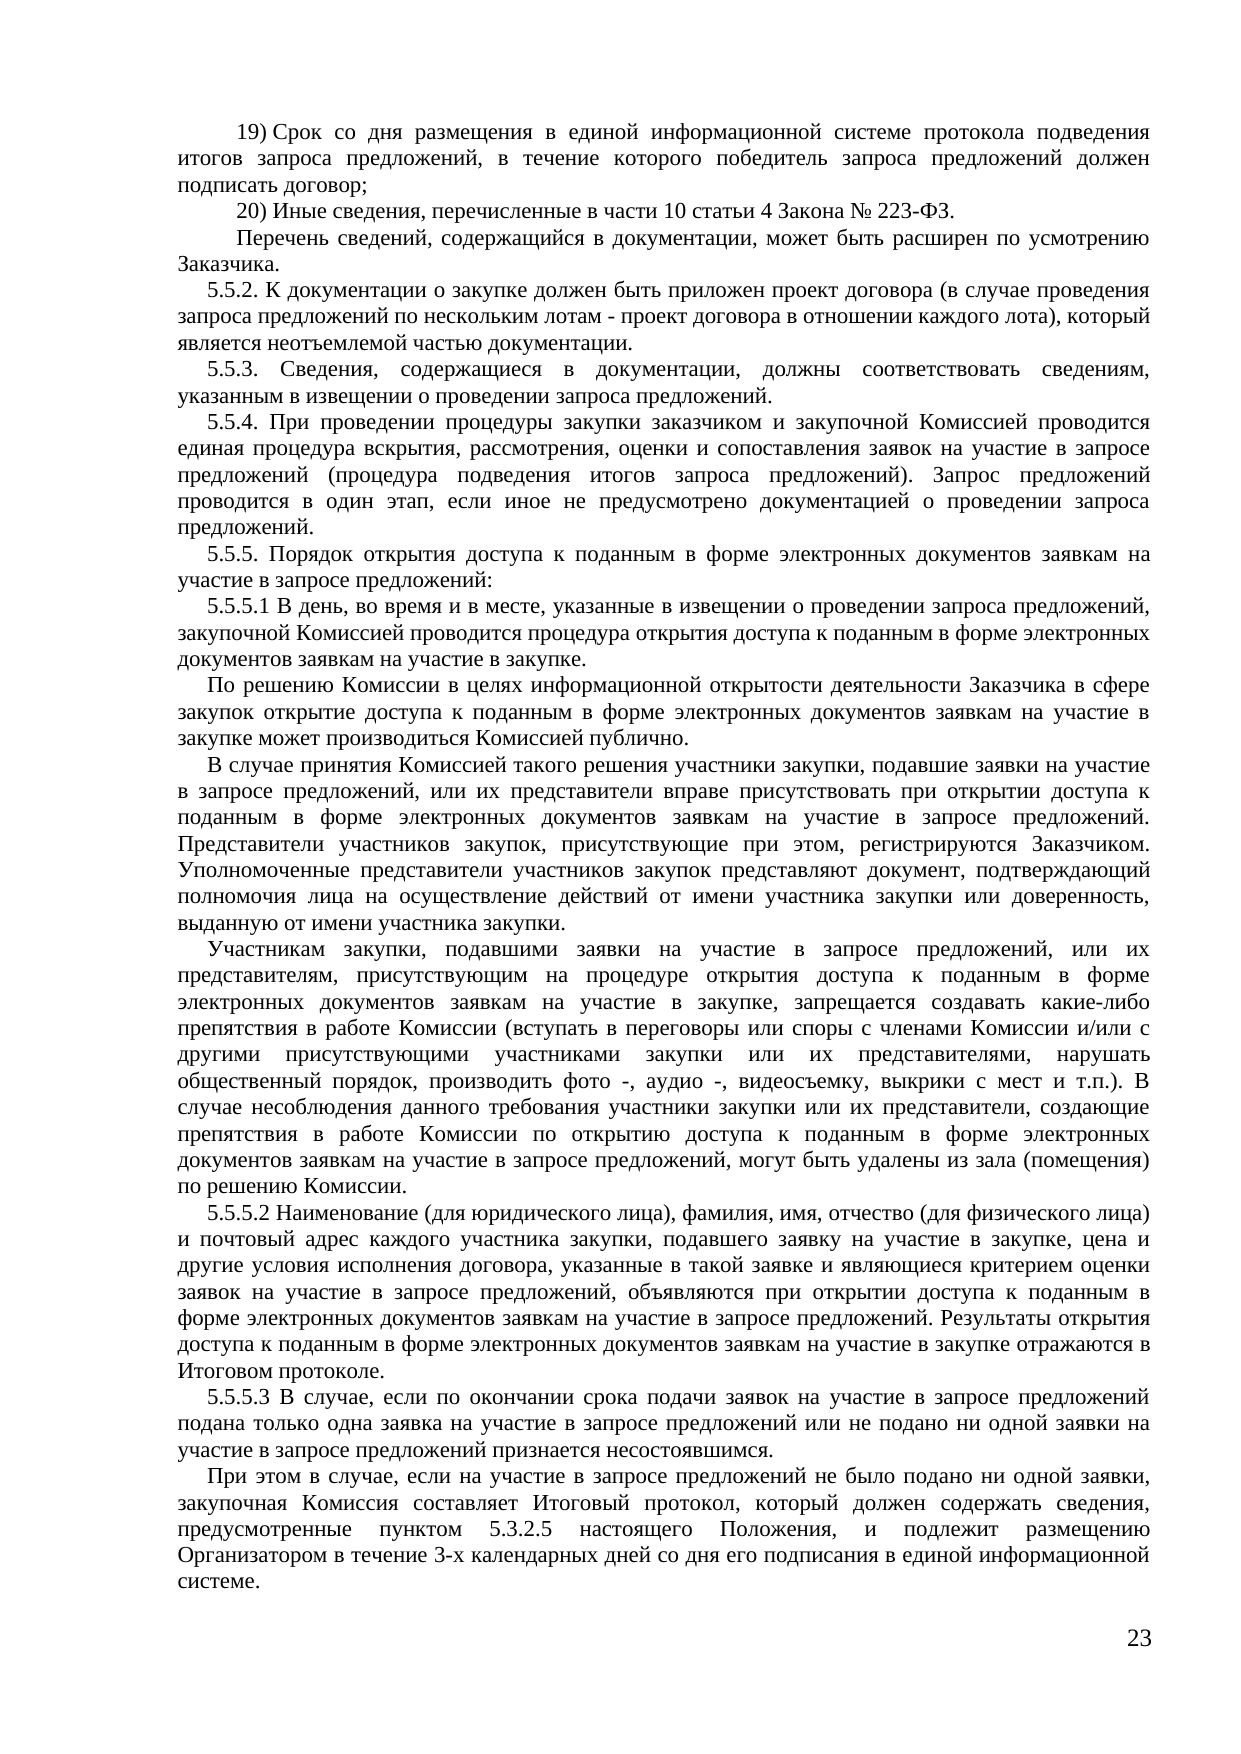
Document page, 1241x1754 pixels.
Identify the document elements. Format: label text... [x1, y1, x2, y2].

text 5.5.5. Порядок открытия доступа к поданным в форме электронных документов заявкам на участие в запросе предложений: [177, 540, 1152, 592]
text При этом в случае, если на участие в запросе предложений не было подано ни одной заявки, закупочная Комиссия составляет Итоговый протокол, который должен содержать сведения, предусмотренные пунктом 5.3.2.5 настоящего Положения, и подлежит размещению Организатором в течение 3-х календарных дней со дня его подписания в единой информационной системе. [177, 1462, 1152, 1594]
text 5.5.5.3 В случае, если по окончании срока подачи заявок на участие в запросе предложений подана только одна заявка на участие в запросе предложений или не подано ни одной заявки на участие в запросе предложений признается несостоявшимся. [177, 1383, 1152, 1462]
text 5.5.3. Сведения, содержащиеся в документации, должны соответствовать сведениям, указанным в извещении о проведении запроса предложений. [177, 355, 1152, 408]
text Участникам закупки, подавшими заявки на участие в запросе предложений, или их представителям, присутствующим на процедуре открытия доступа к поданным в форме электронных документов заявкам на участие в закупке, запрещается создавать какие-либо препятствия в работе Комиссии (вступать в переговоры или споры с членами Комиссии и/или с другими присутствующими участниками закупки или их представителями, нарушать общественный порядок, производить фото -, аудио -, видеосъемку, выкрики с мест и т.п.). В случае несоблюдения данного требования участники закупки или их представители, создающие препятствия в работе Комиссии по открытию доступа к поданным в форме электронных документов заявкам на участие в запросе предложений, могут быть удалены из зала (помещения) по решению Комиссии. [177, 935, 1152, 1199]
list Перечень сведений, содержащийся в документации, может быть расширен по усмотрению Заказчика. [177, 223, 1152, 276]
text 19) Срок со дня размещения в единой информационной системе протокола подведения итогов запроса предложений, в течение которого победитель запроса предложений должен подписать договор; [177, 118, 1152, 197]
text 5.5.4. При проведении процедуры закупки заказчиком и закупочной Комиссией проводится единая процедура вскрытия, рассмотрения, оценки и сопоставления заявок на участие в запросе предложений (процедура подведения итогов запроса предложений). Запрос предложений проводится в один этап, если иное не предусмотрено документацией о проведении запроса предложений. [177, 408, 1152, 540]
text 5.5.5.2 Наименование (для юридического лица), фамилия, имя, отчество (для физического лица) и почтовый адрес каждого участника закупки, подавшего заявку на участие в закупке, цена и другие условия исполнения договора, указанные в такой заявке и являющиеся критерием оценки заявок на участие в запросе предложений, объявляются при открытии доступа к поданным в форме электронных документов заявкам на участие в запросе предложений. Результаты открытия доступа к поданным в форме электронных документов заявкам на участие в закупке отражаются в Итоговом протоколе. [177, 1199, 1152, 1383]
list 5.5.2. К документации о закупке должен быть приложен проект договора (в случае проведения запроса предложений по нескольким лотам - проект договора в отношении каждого лота), который является неотъемлемой частью документации. [177, 276, 1152, 355]
text По решению Комиссии в целях информационной открытости деятельности Заказчика в сфере закупок открытие доступа к поданным в форме электронных документов заявкам на участие в закупке может производиться Комиссией публично. [177, 672, 1152, 751]
text В случае принятия Комиссией такого решения участники закупки, подавшие заявки на участие в запросе предложений, или их представители вправе присутствовать при открытии доступа к поданным в форме электронных документов заявкам на участие в запросе предложений. Представители участников закупок, присутствующие при этом, регистрируются Заказчиком. Уполномоченные представители участников закупок представляют документ, подтверждающий полномочия лица на осуществление действий от имени участника закупки или доверенность, выданную от имени участника закупки. [177, 751, 1152, 935]
list 20) Иные сведения, перечисленные в части 10 статьи 4 Закона № 223-ФЗ. [177, 197, 1152, 223]
text 5.5.5.1 В день, во время и в месте, указанные в извещении о проведении запроса предложений, закупочной Комиссией проводится процедура открытия доступа к поданным в форме электронных документов заявкам на участие в закупке. [177, 592, 1152, 672]
